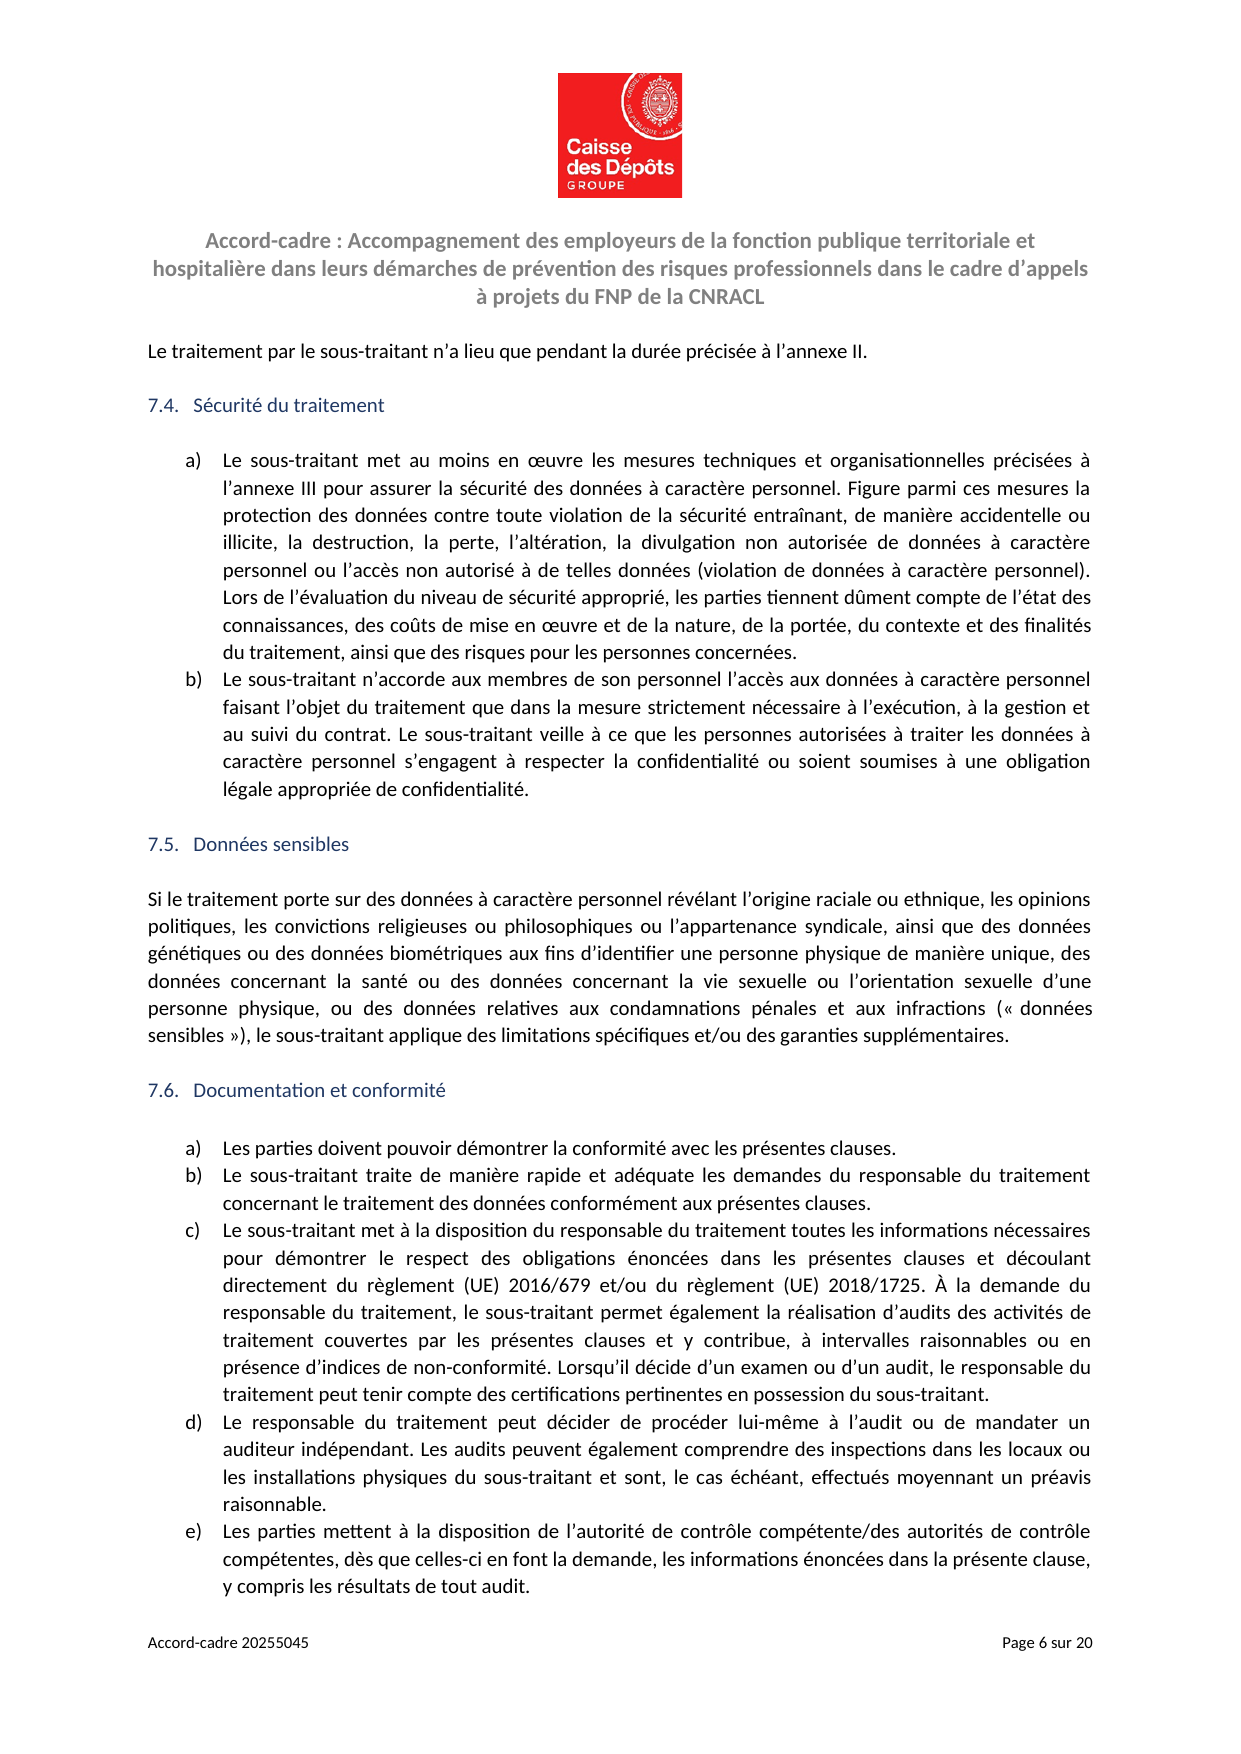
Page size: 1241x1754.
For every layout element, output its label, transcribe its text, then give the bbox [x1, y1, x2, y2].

text Le traitement par le sous-traitant n’a lieu que pendant la durée précisée à l’annexe II. [148, 338, 1093, 363]
list Le sous-traitant n’accorde aux membres de son personnel l’accès aux données à caractère personnel faisant l’objet du traitement que dans la mesure strictement nécessaire à l’exécution, à la gestion et au suivi du contrat. Le sous-traitant veille à ce que les personnes autorisées à traiter les données à caractère personnel s’engagent à respecter la confidentialité ou soient soumises à une obligation légale appropriée de confidentialité. [185, 667, 1093, 802]
list Le sous-traitant traite de manière rapide et adéquate les demandes du responsable du traitement concernant le traitement des données conformément aux présentes clauses. [185, 1162, 1093, 1215]
subtitle 7.4. Sécurité du traitement [148, 393, 1093, 418]
subtitle 7.6. Documentation et conformité [148, 1077, 1093, 1103]
list Le responsable du traitement peut décider de procéder lui-même à l’audit ou de mandater un auditeur indépendant. Les audits peuvent également comprendre des inspections dans les locaux ou les installations physiques du sous-traitant et sont, le cas échéant, effectués moyennant un préavis raisonnable. [185, 1409, 1093, 1517]
list Le sous-traitant met à la disposition du responsable du traitement toutes les informations nécessaires pour démontrer le respect des obligations énoncées dans les présentes clauses et découlant directement du règlement (UE) 2016/679 et/ou du règlement (UE) 2018/1725. À la demande du responsable du traitement, le sous-traitant permet également la réalisation d’audits des activités de traitement couvertes par les présentes clauses et y contribue, à intervalles raisonnables ou en présence d’indices de non-conformité. Lorsqu’il décide d’un examen ou d’un audit, le responsable du traitement peut tenir compte des certifications pertinentes en possession du sous-traitant. [185, 1217, 1093, 1407]
text Si le traitement porte sur des données à caractère personnel révélant l’origine raciale ou ethnique, les opinions politiques, les convictions religieuses ou philosophiques ou l’appartenance syndicale, ainsi que des données génétiques ou des données biométriques aux fins d’identifier une personne physique de manière unique, des données concernant la santé ou des données concernant la vie sexuelle ou l’orientation sexuelle d’une personne physique, ou des données relatives aux condamnations pénales et aux infractions (« données sensibles »), le sous-traitant applique des limitations spécifiques et/ou des garanties supplémentaires. [148, 886, 1093, 1048]
list Les parties mettent à la disposition de l’autorité de contrôle compétente/des autorités de contrôle compétentes, dès que celles-ci en font la demande, les informations énoncées dans la présente clause, y compris les résultats de tout audit. [185, 1519, 1093, 1599]
list Les parties doivent pouvoir démontrer la conformité avec les présentes clauses. [185, 1135, 1093, 1161]
subtitle 7.5. Données sensibles [148, 831, 1093, 856]
list Le sous-traitant met au moins en œuvre les mesures techniques et organisationnelles précisées à l’annexe III pour assurer la sécurité des données à caractère personnel. Figure parmi ces mesures la protection des données contre toute violation de la sécurité entraînant, de manière accidentelle ou illicite, la destruction, la perte, l’altération, la divulgation non autorisée de données à caractère personnel ou l’accès non autorisé à de telles données (violation de données à caractère personnel). Lors de l’évaluation du niveau de sécurité approprié, les parties tiennent dûment compte de l’état des connaissances, des coûts de mise en œuvre et de la nature, de la portée, du contexte et des finalités du traitement, ainsi que des risques pour les personnes concernées. [185, 447, 1093, 664]
picture [558, 73, 683, 198]
